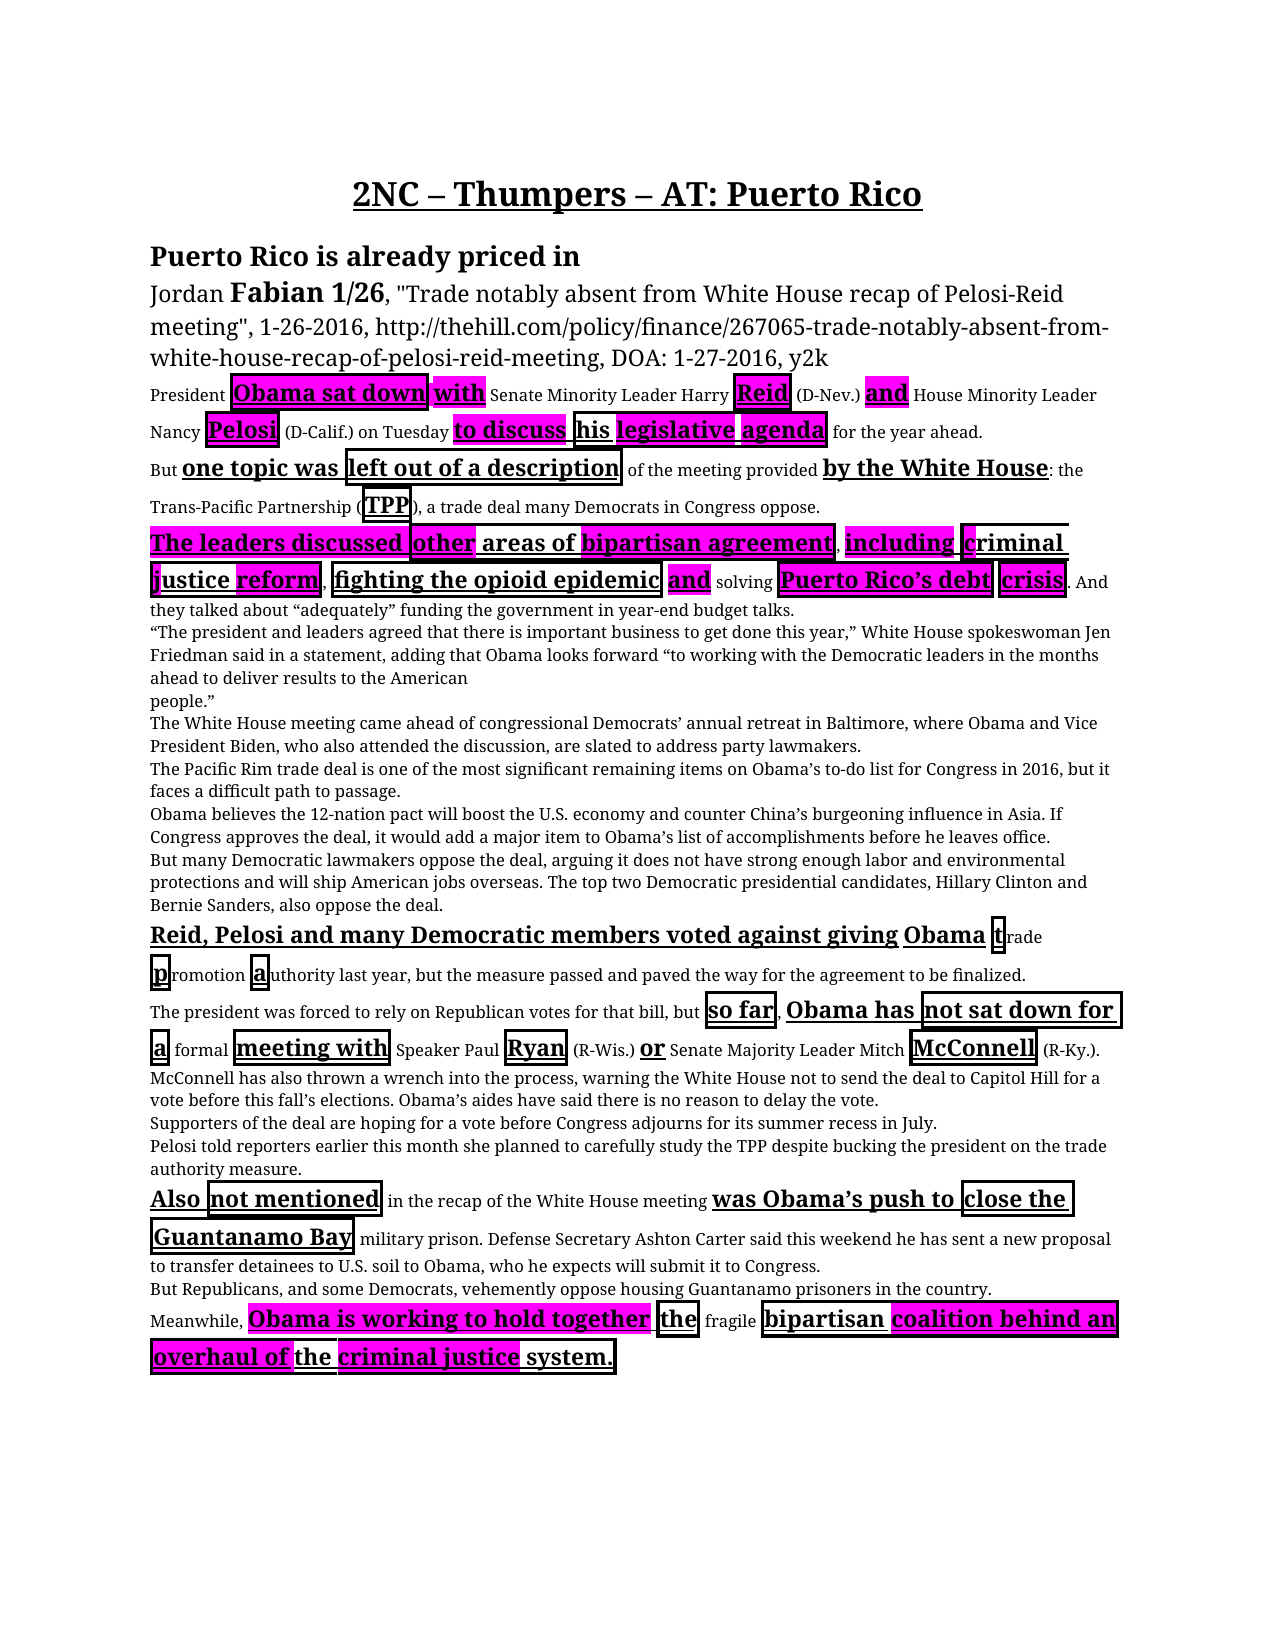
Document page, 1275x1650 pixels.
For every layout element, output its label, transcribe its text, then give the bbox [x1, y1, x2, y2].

text Obama believes the 12-nation pact will boost the U.S. economy and counter China’s burgeoning influence in Asia. If Congress approves the deal, it would add a major item to Obama’s list of accomplishments before he leaves office. [150, 803, 1125, 848]
text Pelosi told reporters earlier this month she planned to carefully study the TPP despite bucking the president on the trade authority measure. [150, 1134, 1125, 1180]
text people.” [150, 689, 1125, 712]
text President Obama sat down with Senate Minority Leader Harry Reid (D-Nev.) and House Minority Leader Nancy Pelosi (D-Calif.) on Tuesday to discuss his legislative agenda for the year ahead. [280, 373, 733, 448]
text Meanwhile, Obama is working to hold together the fragile bipartisan coalition behind an overhaul of the criminal justice system. [150, 1300, 1125, 1375]
text Supporters of the deal are hoping for a vote before Congress adjourns for its summer recess in July. [150, 1112, 1125, 1134]
text “The president and leaders agreed that there is important business to get done this year,” White House spokeswoman Jen Friedman said in a statement, adding that Obama looks forward “to working with the Democratic leaders in the months ahead to deliver results to the American [150, 621, 1125, 689]
text Jordan Fabian 1/26, "Trade notably absent from White House recap of Pelosi-Reid meeting", 1-26-2016, http://thehill.com/policy/finance/267065-trade-notably-absent-from-white-house-recap-of-pelosi-reid-meeting, DOA: 1-27-2016, y2k [150, 274, 1125, 373]
text But Republicans, and some Democrats, vehemently oppose housing Guantanamo prisoners in the country. [150, 1277, 1125, 1300]
text McConnell has also thrown a wrench into the process, warning the White House not to send the deal to Capitol Hill for a vote before this fall’s elections. Obama’s aides have said there is no reason to delay the vote. [150, 1066, 1125, 1112]
text Also not mentioned in the recap of the White House meeting was Obama’s push to close the Guantanamo Bay military prison. Defense Secretary Ashton Carter said this weekend he has sent a new proposal to transfer detainees to U.S. soil to Obama, who he expects will submit it to Congress. [150, 1180, 1125, 1277]
text The White House meeting came ahead of congressional Democrats’ annual retreat in Baltimore, where Obama and Vice President Biden, who also attended the discussion, are slated to address party lawmakers. [150, 712, 1125, 757]
subtitle Puerto Rico is already priced in [150, 237, 1125, 274]
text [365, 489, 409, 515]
text But many Democratic lawmakers oppose the deal, arguing it does not have strong enough labor and environmental protections and will ship American jobs overseas. The top two Democratic presidential candidates, Hillary Clinton and Bernie Sanders, also oppose the deal. [150, 848, 1125, 916]
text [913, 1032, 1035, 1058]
text Reid, Pelosi and many Democratic members voted against giving Obama trade promotion authority last year, but the measure passed and paved the way for the agreement to be finalized. [150, 916, 1125, 991]
text But one topic was left out of a description of the meeting provided by the White House: the Trans-Pacific Partnership (TPP), a trade deal many Democrats in Congress oppose. [150, 448, 362, 523]
text President Obama sat down with Senate Minority Leader Harry Reid (D-Nev.) and House Minority Leader Nancy Pelosi (D-Calif.) on Tuesday to discuss his legislative agenda for the year ahead. [792, 373, 1125, 448]
text The president was forced to rely on Republican votes for that bill, but so far, Obama has not sat down for a formal meeting with Speaker Paul Ryan (R-Wis.) or Senate Majority Leader Mitch McConnell (R-Ky.). [150, 991, 921, 1066]
text The leaders discussed other areas of bipartisan agreement, including criminal justice reform, fighting the opioid epidemic and solving Puerto Rico’s debt crisis. And they talked about “adequately” funding the government in year-end budget talks. [150, 523, 1125, 621]
text The Pacific Rim trade deal is one of the most significant remaining items on Obama’s to-do list for Congress in 2016, but it faces a difficult path to passage. [150, 757, 1125, 803]
subtitle 2NC – Thumpers – AT: Puerto Rico [150, 171, 1125, 216]
text But one topic was left out of a description of the meeting provided by the White House: the Trans-Pacific Partnership (TPP), a trade deal many Democrats in Congress oppose. [412, 448, 1125, 523]
